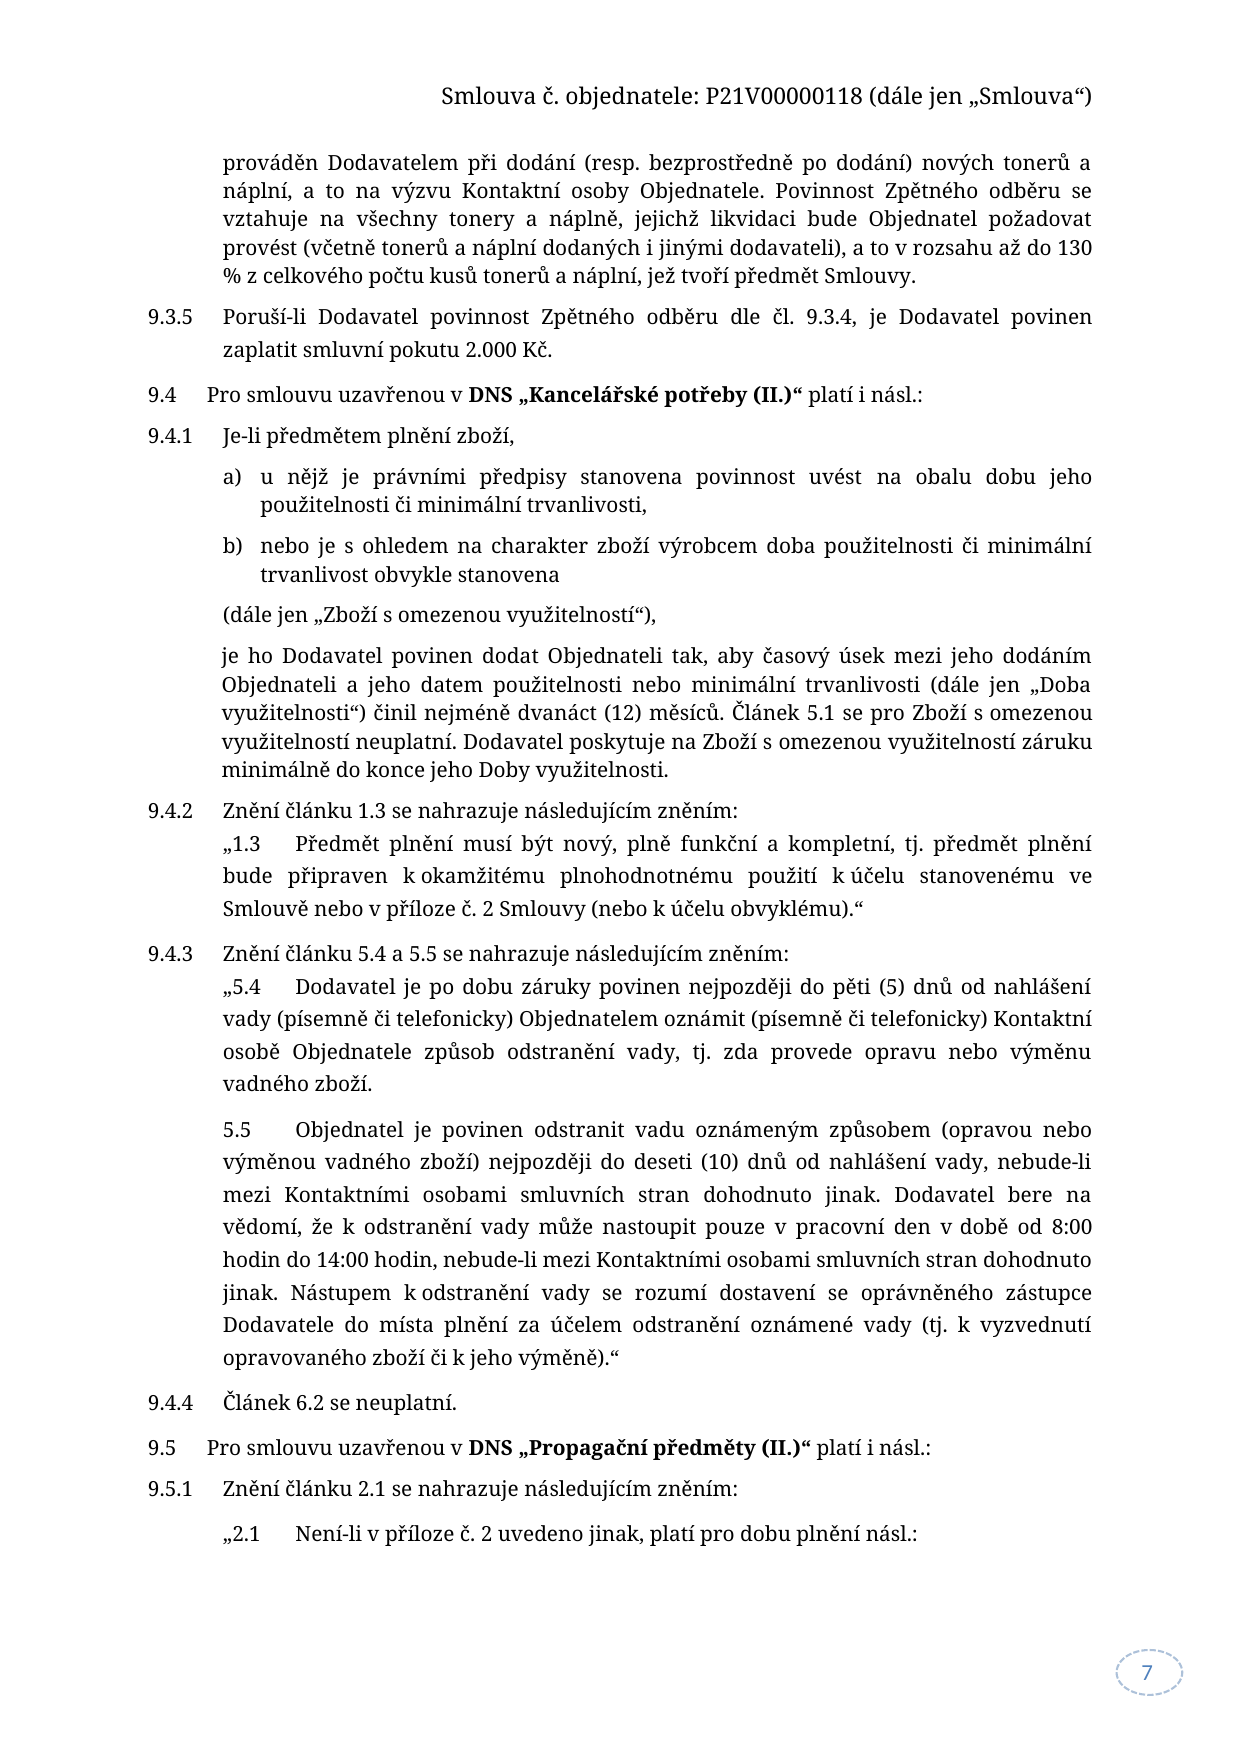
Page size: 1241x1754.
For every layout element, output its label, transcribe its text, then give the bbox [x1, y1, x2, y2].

list Znění článku 5.4 a 5.5 se nahrazuje následujícím zněním: [148, 939, 1093, 968]
list Znění článku 2.1 se nahrazuje následujícím zněním: [148, 1474, 1093, 1502]
list Pro smlouvu uzavřenou v DNS „Propagační předměty (II.)“ platí i násl.: [148, 1433, 1093, 1462]
list 5.5 Objednatel je povinen odstranit vadu oznámeným způsobem (opravou nebo výměnou vadného zboží) nejpozději do deseti (10) dnů od nahlášení vady, nebude-li mezi Kontaktními osobami smluvních stran dohodnuto jinak. Dodavatel bere na vědomí, že k odstranění vady může nastoupit pouze v pracovní den v době od 8:00 hodin do 14:00 hodin, nebude-li mezi Kontaktními osobami smluvních stran dohodnuto jinak. Nástupem k odstranění vady se rozumí dostavení se oprávněného zástupce Dodavatele do místa plnění za účelem odstranění oznámené vady (tj. k vyzvednutí opravovaného zboží či k jeho výměně).“ [223, 1115, 1093, 1371]
list Poruší-li Dodavatel povinnost Zpětného odběru dle čl. 9.3.4, je Dodavatel povinen zaplatit smluvní pokutu 2.000 Kč. [148, 302, 1093, 363]
text je ho Dodavatel povinen dodat Objednateli tak, aby časový úsek mezi jeho dodáním Objednateli a jeho datem použitelnosti nebo minimální trvanlivosti (dále jen „Doba využitelnosti“) činil nejméně dvanáct (12) měsíců. Článek 5.1 se pro Zboží s omezenou využitelností neuplatní. Dodavatel poskytuje na Zboží s omezenou využitelností záruku minimálně do konce jeho Doby využitelnosti. [221, 642, 1093, 784]
list „5.4 Dodavatel je po dobu záruky povinen nejpozději do pěti (5) dnů od nahlášení vady (písemně či telefonicky) Objednatelem oznámit (písemně či telefonicky) Kontaktní osobě Objednatele způsob odstranění vady, tj. zda provede opravu nebo výměnu vadného zboží. [223, 972, 1093, 1098]
list u nějž je právními předpisy stanovena povinnost uvést na obalu dobu jeho použitelnosti či minimální trvanlivosti, [223, 462, 1093, 519]
list nebo je s ohledem na charakter zboží výrobcem doba použitelnosti či minimální trvanlivost obvykle stanovena [223, 531, 1093, 588]
list Článek 6.2 se neuplatní. [148, 1388, 1093, 1416]
list Je-li předmětem plnění zboží, [148, 421, 1093, 449]
list „2.1 Není-li v příloze č. 2 uvedeno jinak, platí pro dobu plnění násl.: [223, 1519, 1093, 1548]
text (dále jen „Zboží s omezenou využitelností“), [223, 601, 1093, 629]
list Pro smlouvu uzavřenou v DNS „Kancelářské potřeby (II.)“ platí i násl.: [148, 380, 1093, 408]
list Znění článku 1.3 se nahrazuje následujícím zněním: [148, 796, 1093, 825]
list „1.3 Předmět plnění musí být nový, plně funkční a kompletní, tj. předmět plnění bude připraven k okamžitému plnohodnotnému použití k účelu stanovenému ve Smlouvě nebo v příloze č. 2 Smlouvy (nebo k účelu obvyklému).“ [223, 829, 1093, 922]
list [148, 148, 1093, 290]
